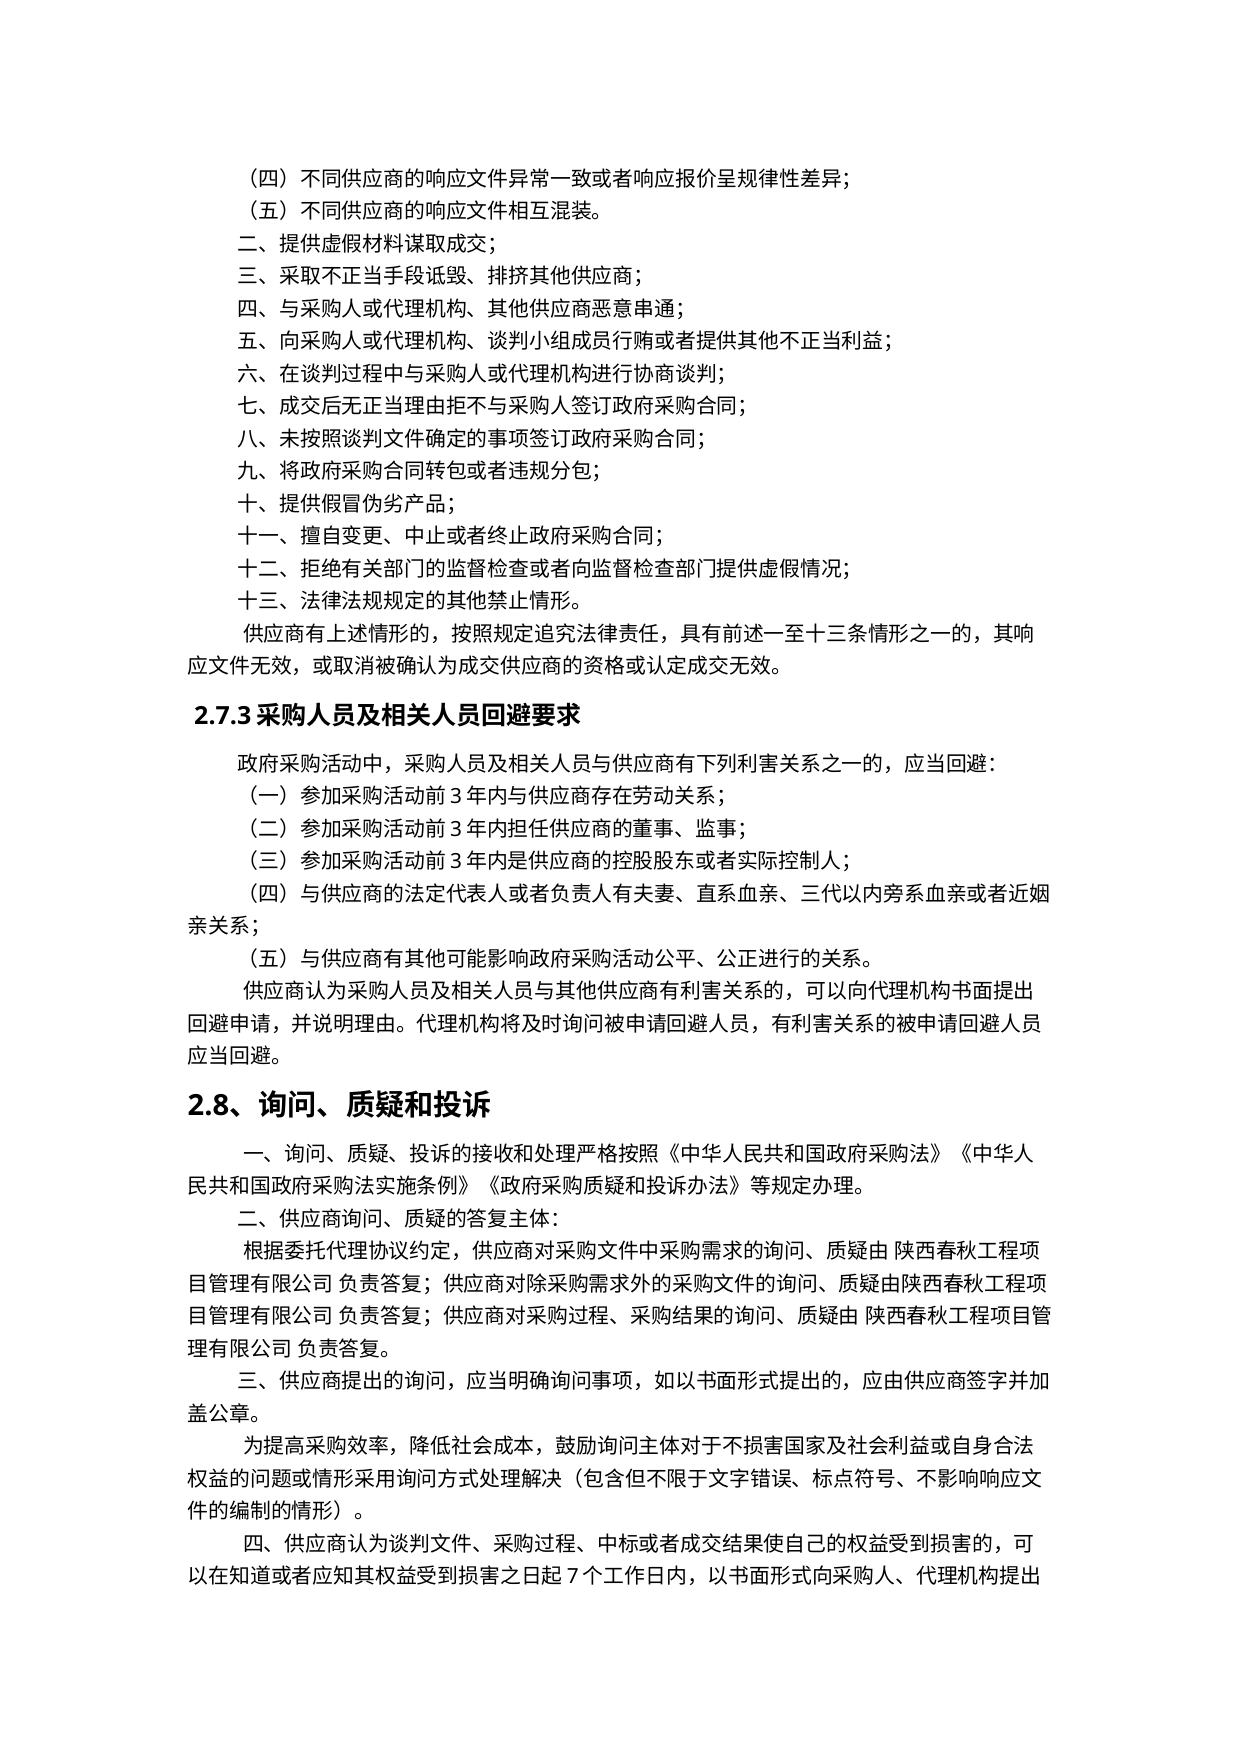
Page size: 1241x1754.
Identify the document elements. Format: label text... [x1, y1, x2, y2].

text 十二、拒绝有关部门的监督检查或者向监督检查部门提供虚假情况； [187, 552, 1053, 584]
text 五、向采购人或代理机构、谈判小组成员行贿或者提供其他不正当利益； [187, 324, 1053, 357]
text 十三、法律法规规定的其他禁止情形。 [187, 584, 1053, 617]
text 一、询问、质疑、投诉的接收和处理严格按照《中华人民共和国政府采购法》《中华人民共和国政府采购法实施条例》《政府采购质疑和投诉办法》等规定办理。 [187, 1137, 1053, 1202]
text 六、在谈判过程中与采购人或代理机构进行协商谈判； [187, 357, 1053, 389]
text 三、采取不正当手段诋毁、排挤其他供应商； [187, 259, 1053, 292]
text 为提高采购效率，降低社会成本，鼓励询问主体对于不损害国家及社会利益或自身合法权益的问题或情形采用询问方式处理解决（包含但不限于文字错误、标点符号、不影响响应文件的编制的情形）。 [187, 1429, 1053, 1527]
text 三、供应商提出的询问，应当明确询问事项，如以书面形式提出的，应由供应商签字并加盖公章。 [187, 1364, 1053, 1429]
text 四、与采购人或代理机构、其他供应商恶意串通； [187, 292, 1053, 324]
text 十、提供假冒伪劣产品； [187, 487, 1053, 519]
text 七、成交后无正当理由拒不与采购人签订政府采购合同； [187, 389, 1053, 422]
text 二、提供虚假材料谋取成交； [187, 227, 1053, 259]
text 2.7.3采购人员及相关人员回避要求 [187, 682, 1053, 747]
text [187, 1527, 1053, 1592]
text （五）与供应商有其他可能影响政府采购活动公平、公正进行的关系。 [187, 942, 1053, 974]
text 供应商认为采购人员及相关人员与其他供应商有利害关系的，可以向代理机构书面提出回避申请，并说明理由。代理机构将及时询问被申请回避人员，有利害关系的被申请回避人员应当回避。 [187, 974, 1053, 1072]
text （四）不同供应商的响应文件异常一致或者响应报价呈规律性差异； [187, 162, 1053, 194]
text （四）与供应商的法定代表人或者负责人有夫妻、直系血亲、三代以内旁系血亲或者近姻亲关系； [187, 877, 1053, 942]
text （五）不同供应商的响应文件相互混装。 [187, 194, 1053, 227]
text 2.8、询问、质疑和投诉 [187, 1072, 1053, 1137]
text （三）参加采购活动前3年内是供应商的控股股东或者实际控制人； [187, 844, 1053, 877]
text （一）参加采购活动前3年内与供应商存在劳动关系； [187, 779, 1053, 812]
text 八、未按照谈判文件确定的事项签订政府采购合同； [187, 422, 1053, 454]
text 二、供应商询问、质疑的答复主体： [187, 1202, 1053, 1234]
text （二）参加采购活动前3年内担任供应商的董事、监事； [187, 812, 1053, 844]
text 根据委托代理协议约定，供应商对采购文件中采购需求的询问、质疑由 陕西春秋工程项目管理有限公司 负责答复；供应商对除采购需求外的采购文件的询问、质疑由陕西春秋工程项目管理有限公司 负责答复；供应商对采购过程、采购结果的询问、质疑由 陕西春秋工程项目管理有限公司 负责答复。 [187, 1234, 1053, 1364]
text 十一、擅自变更、中止或者终止政府采购合同； [187, 519, 1053, 552]
text 供应商有上述情形的，按照规定追究法律责任，具有前述一至十三条情形之一的，其响应文件无效，或取消被确认为成交供应商的资格或认定成交无效。 [187, 617, 1053, 682]
text 九、将政府采购合同转包或者违规分包； [187, 454, 1053, 487]
text 政府采购活动中，采购人员及相关人员与供应商有下列利害关系之一的，应当回避： [187, 747, 1053, 779]
